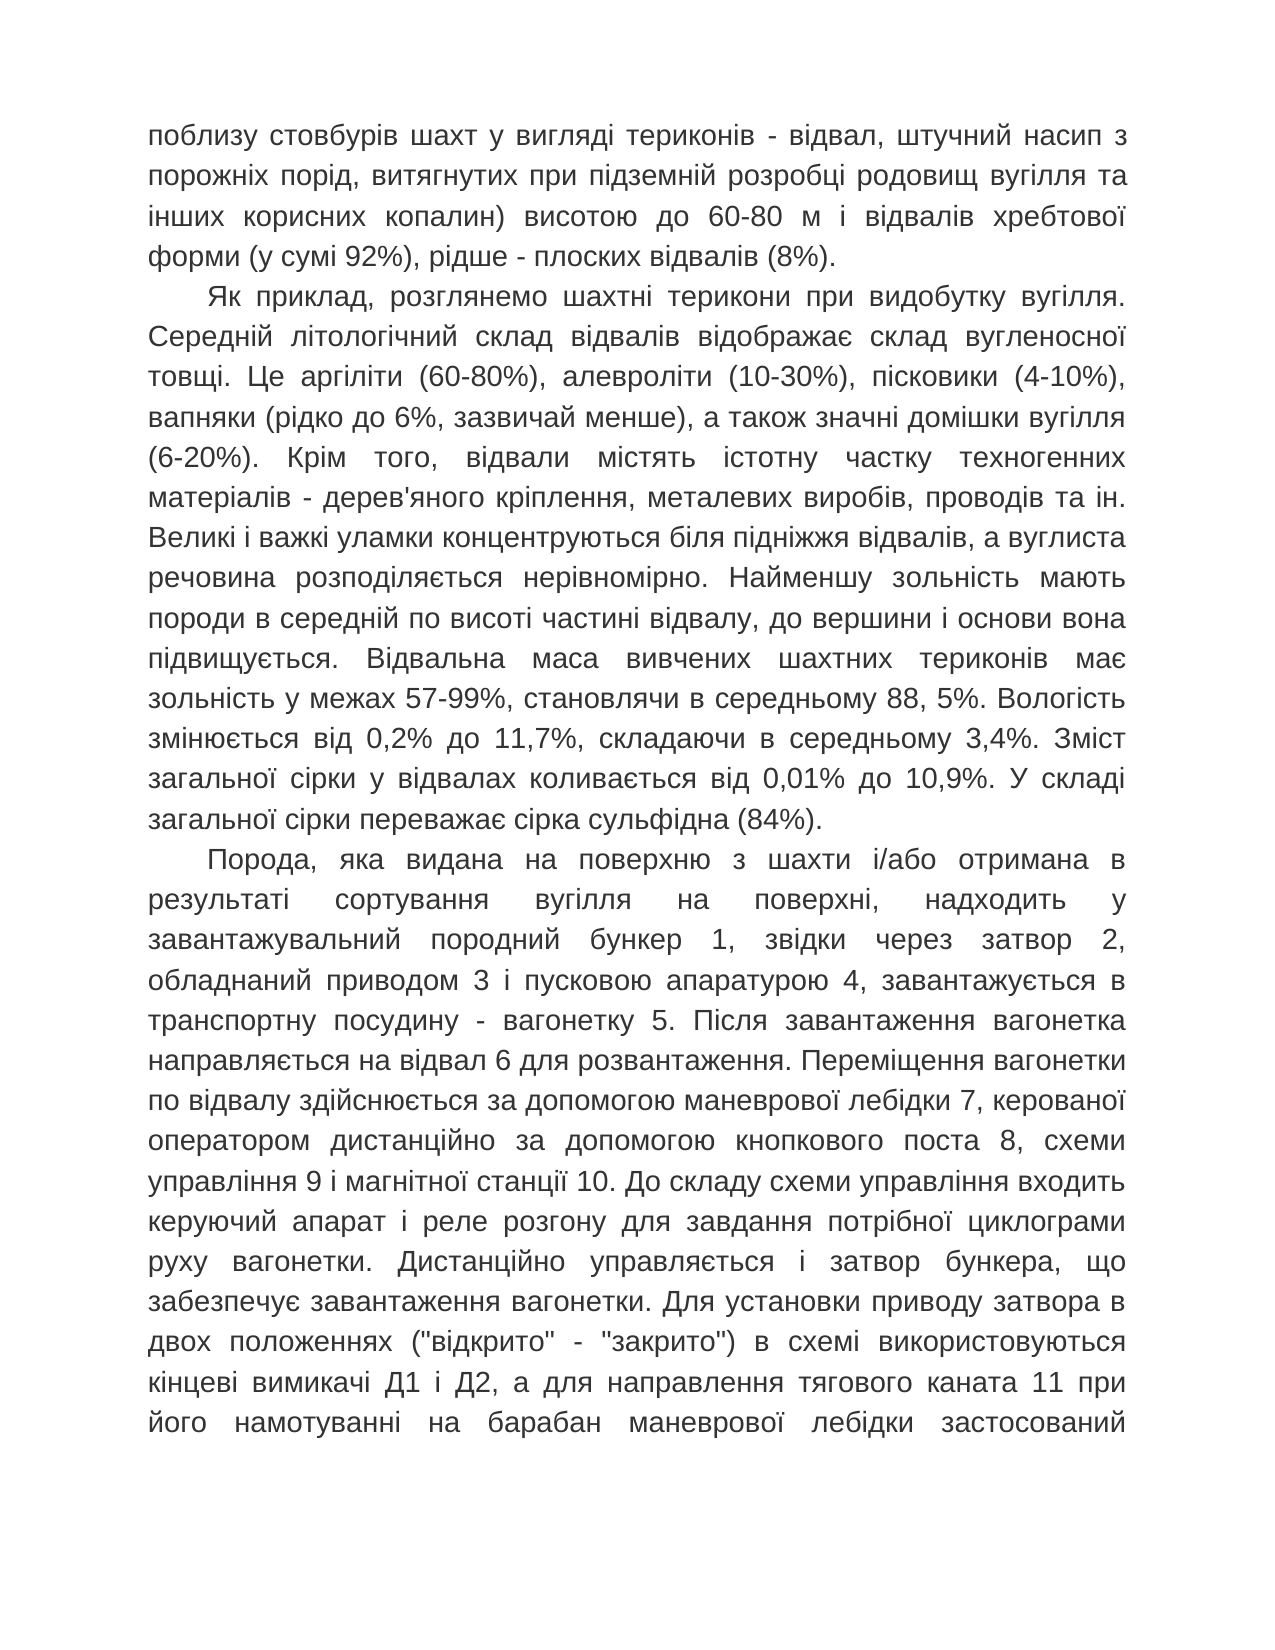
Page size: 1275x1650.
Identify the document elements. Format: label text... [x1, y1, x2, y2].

text Як приклад, розглянемо шахтні терикони при видобутку вугілля. Середній літологічний склад відвалів відображає склад вугленосної товщі. Це аргіліти (60-80%), алевроліти (10-30%), пісковики (4-10%), вапняки (рідко до 6%, зазвичай менше), а також значні домішки вугілля (6-20%). Крім того, відвали містять істотну частку техногенних матеріалів - дерев'яного кріплення, металевих виробів, проводів та ін. Великі і важкі уламки концентруються біля підніжжя відвалів, а вуглиста речовина розподіляється нерівномірно. Найменшу зольність мають породи в середній по висоті частині відвалу, до вершини і основи вона підвищується. Відвальна маса вивчених шахтних териконів має зольність у межах 57-99%, становлячи в середньому 88, 5%. Вологість змінюється від 0,2% до 11,7%, складаючи в середньому 3,4%. Зміст загальної сірки у відвалах коливається від 0,01% до 10,9%. У складі загальної сірки переважає сірка сульфідна (84%). [148, 279, 1127, 835]
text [148, 118, 1127, 272]
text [148, 842, 1127, 1438]
